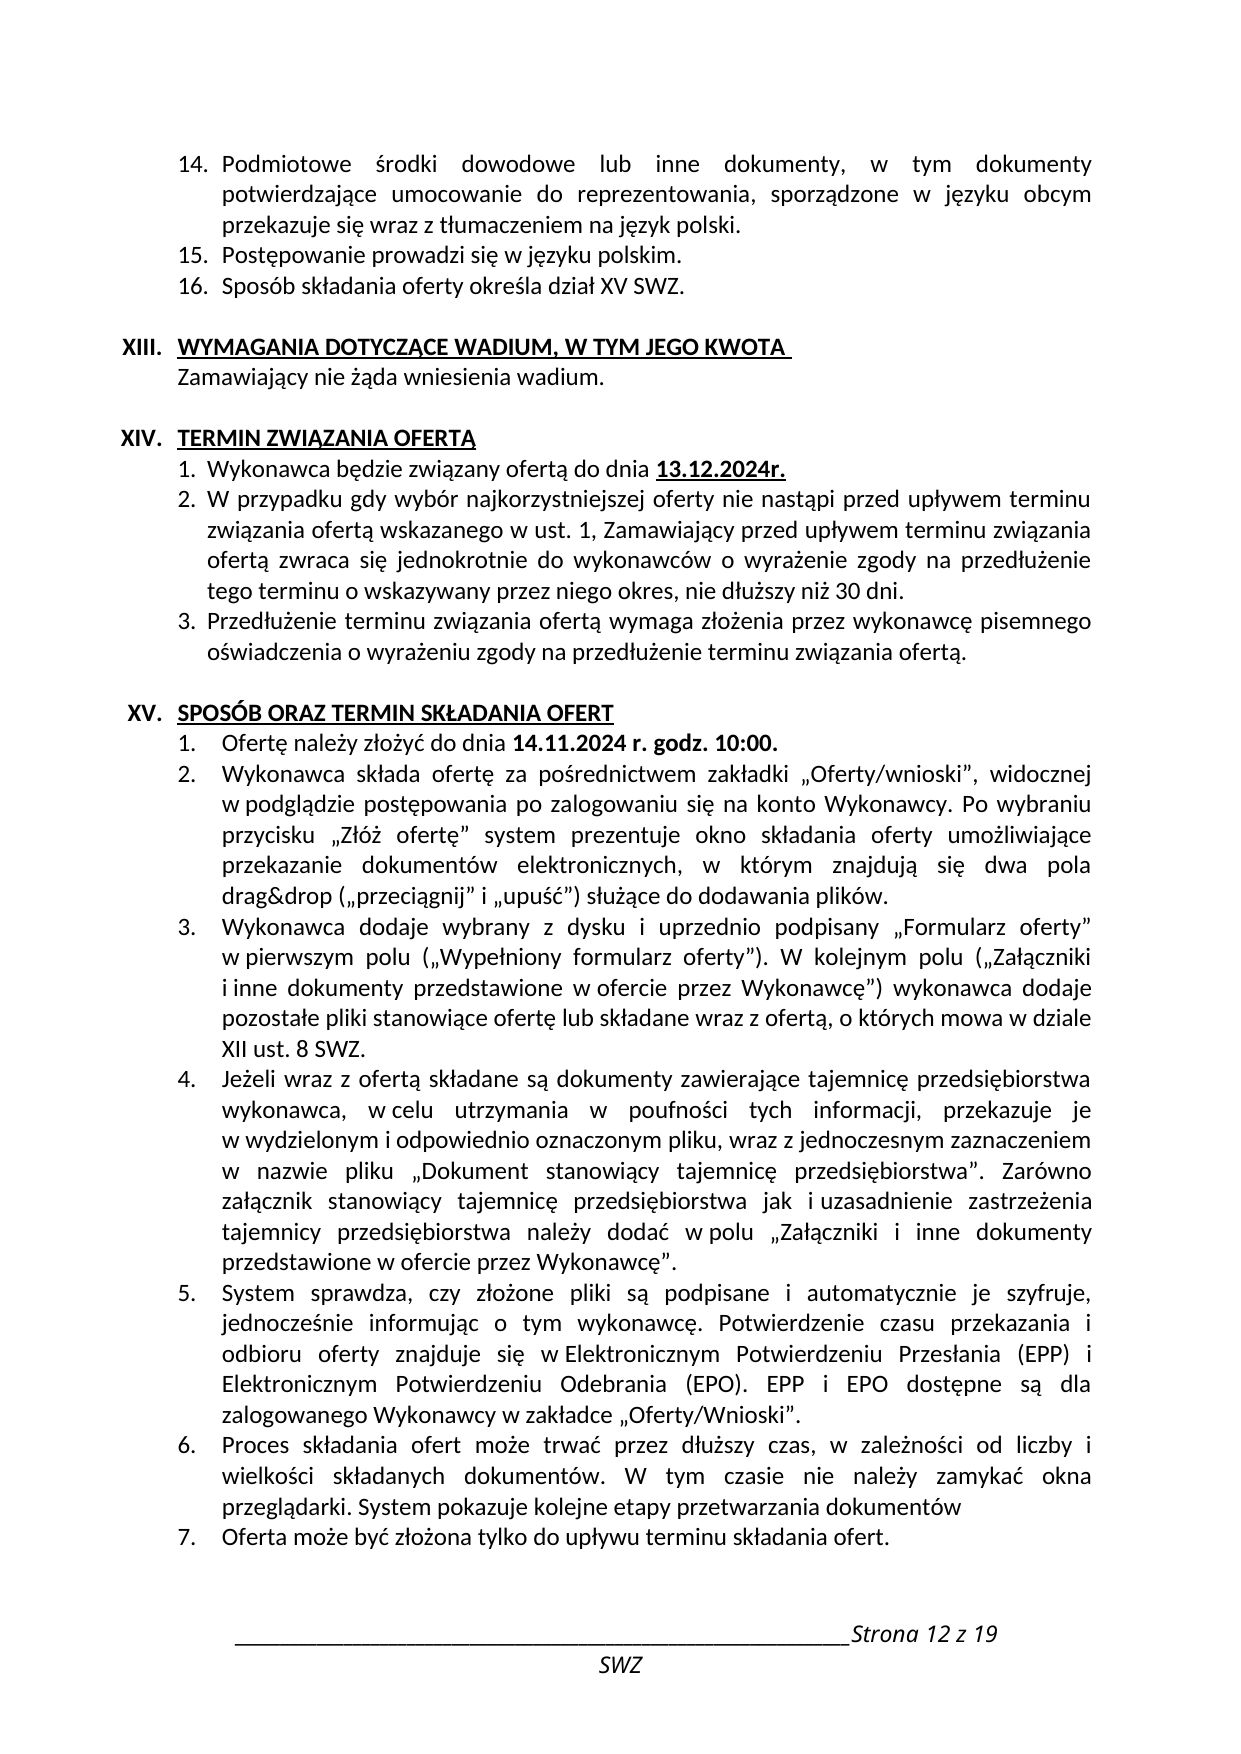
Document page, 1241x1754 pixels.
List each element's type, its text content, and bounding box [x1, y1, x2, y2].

list Sposób składania oferty określa dział XV SWZ. [177, 270, 1092, 300]
list Przedłużenie terminu związania ofertą wymaga złożenia przez wykonawcę pisemnego oświadczenia o wyrażeniu zgody na przedłużenie terminu związania ofertą. [177, 606, 1092, 667]
list Wykonawca dodaje wybrany z dysku i uprzednio podpisany „Formularz oferty” w pierwszym polu („Wypełniony formularz oferty”). W kolejnym polu („Załączniki i inne dokumenty przedstawione w ofercie przez Wykonawcę”) wykonawca dodaje pozostałe pliki stanowiące ofertę lub składane wraz z ofertą, o których mowa w dziale XII ust. 8 SWZ. [177, 911, 1092, 1063]
list Wykonawca składa ofertę za pośrednictwem zakładki „Oferty/wnioski”, widocznej w podglądzie postępowania po zalogowaniu się na konto Wykonawcy. Po wybraniu przycisku „Złóż ofertę” system prezentuje okno składania oferty umożliwiające przekazanie dokumentów elektronicznych, w którym znajdują się dwa pola drag&drop („przeciągnij” i „upuść”) służące do dodawania plików. [177, 758, 1092, 911]
list Wykonawca będzie związany ofertą do dnia 13.12.2024r. [177, 453, 1092, 483]
list Ofertę należy złożyć do dnia 14.11.2024 r. godz. 10:00. [177, 728, 1092, 758]
list Podmiotowe środki dowodowe lub inne dokumenty, w tym dokumenty potwierdzające umocowanie do reprezentowania, sporządzone w języku obcym przekazuje się wraz z tłumaczeniem na język polski. [177, 148, 1092, 239]
list Jeżeli wraz z ofertą składane są dokumenty zawierające tajemnicę przedsiębiorstwa wykonawca, w celu utrzymania w poufności tych informacji, przekazuje je w wydzielonym i odpowiednio oznaczonym pliku, wraz z jednoczesnym zaznaczeniem w nazwie pliku „Dokument stanowiący tajemnicę przedsiębiorstwa”. Zarówno załącznik stanowiący tajemnicę przedsiębiorstwa jak i uzasadnienie zastrzeżenia tajemnicy przedsiębiorstwa należy dodać w polu „Załączniki i inne dokumenty przedstawione w ofercie przez Wykonawcę”. [177, 1063, 1092, 1277]
list WYMAGANIA DOTYCZĄCE WADIUM, W TYM JEGO KWOTA [162, 331, 1092, 361]
list SPOSÓB ORAZ TERMIN SKŁADANIA OFERT [162, 697, 1092, 728]
list Proces składania ofert może trwać przez dłuższy czas, w zależności od liczby i wielkości składanych dokumentów. W tym czasie nie należy zamykać okna przeglądarki. System pokazuje kolejne etapy przetwarzania dokumentów [177, 1429, 1092, 1521]
list System sprawdza, czy złożone pliki są podpisane i automatycznie je szyfruje, jednocześnie informując o tym wykonawcę. Potwierdzenie czasu przekazania i odbioru oferty znajduje się w Elektronicznym Potwierdzeniu Przesłania (EPP) i Elektronicznym Potwierdzeniu Odebrania (EPO). EPP i EPO dostępne są dla zalogowanego Wykonawcy w zakładce „Oferty/Wnioski”. [177, 1277, 1092, 1429]
text Zamawiający nie żąda wniesienia wadium. [177, 361, 1092, 392]
list Oferta może być złożona tylko do upływu terminu składania ofert. [177, 1521, 1092, 1552]
list TERMIN ZWIĄZANIA OFERTĄ [162, 422, 1092, 453]
list W przypadku gdy wybór najkorzystniejszej oferty nie nastąpi przed upływem terminu związania ofertą wskazanego w ust. 1, Zamawiający przed upływem terminu związania ofertą zwraca się jednokrotnie do wykonawców o wyrażenie zgody na przedłużenie tego terminu o wskazywany przez niego okres, nie dłuższy niż 30 dni. [177, 483, 1092, 606]
list Postępowanie prowadzi się w języku polskim. [177, 239, 1092, 270]
